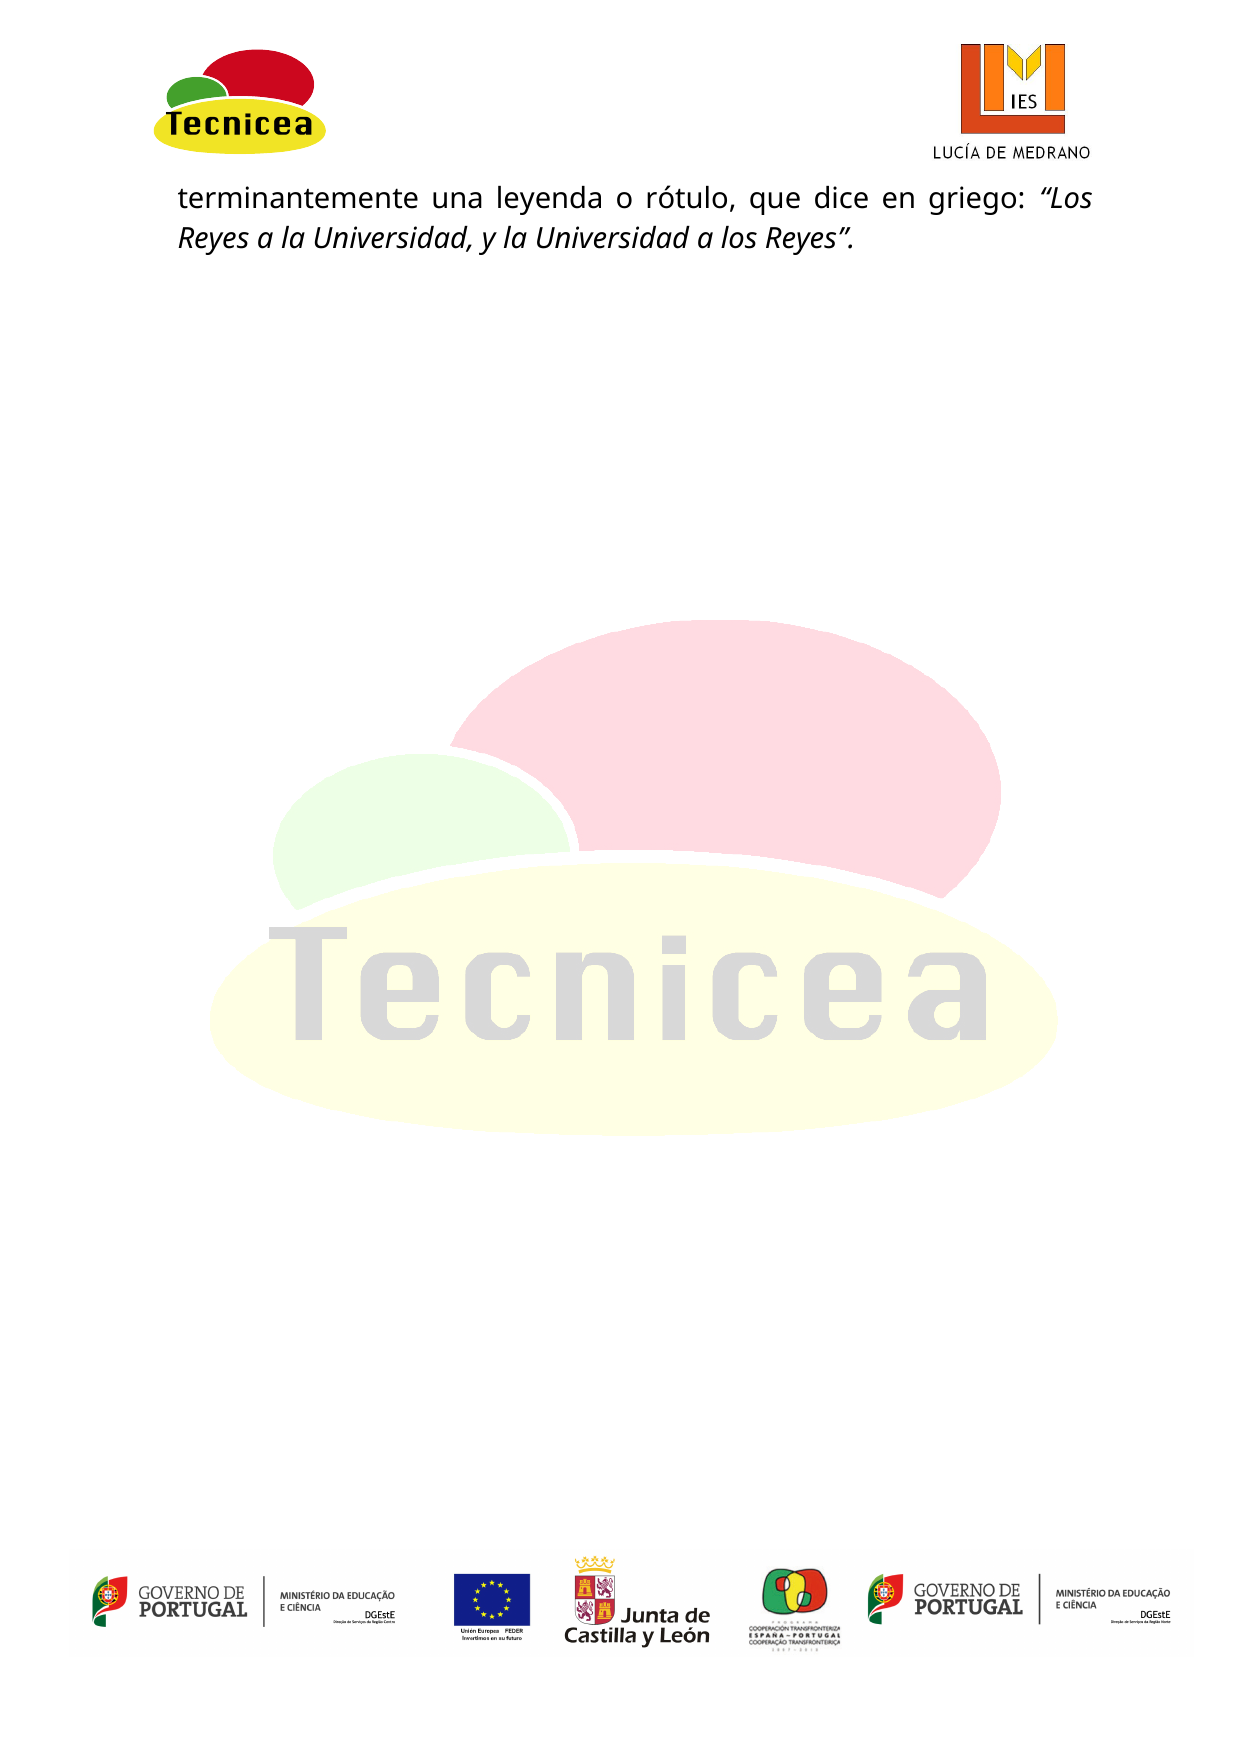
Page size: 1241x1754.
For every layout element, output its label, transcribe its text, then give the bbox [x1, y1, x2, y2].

picture [68, 1549, 1194, 1657]
picture [150, 45, 330, 158]
picture [931, 44, 1093, 164]
